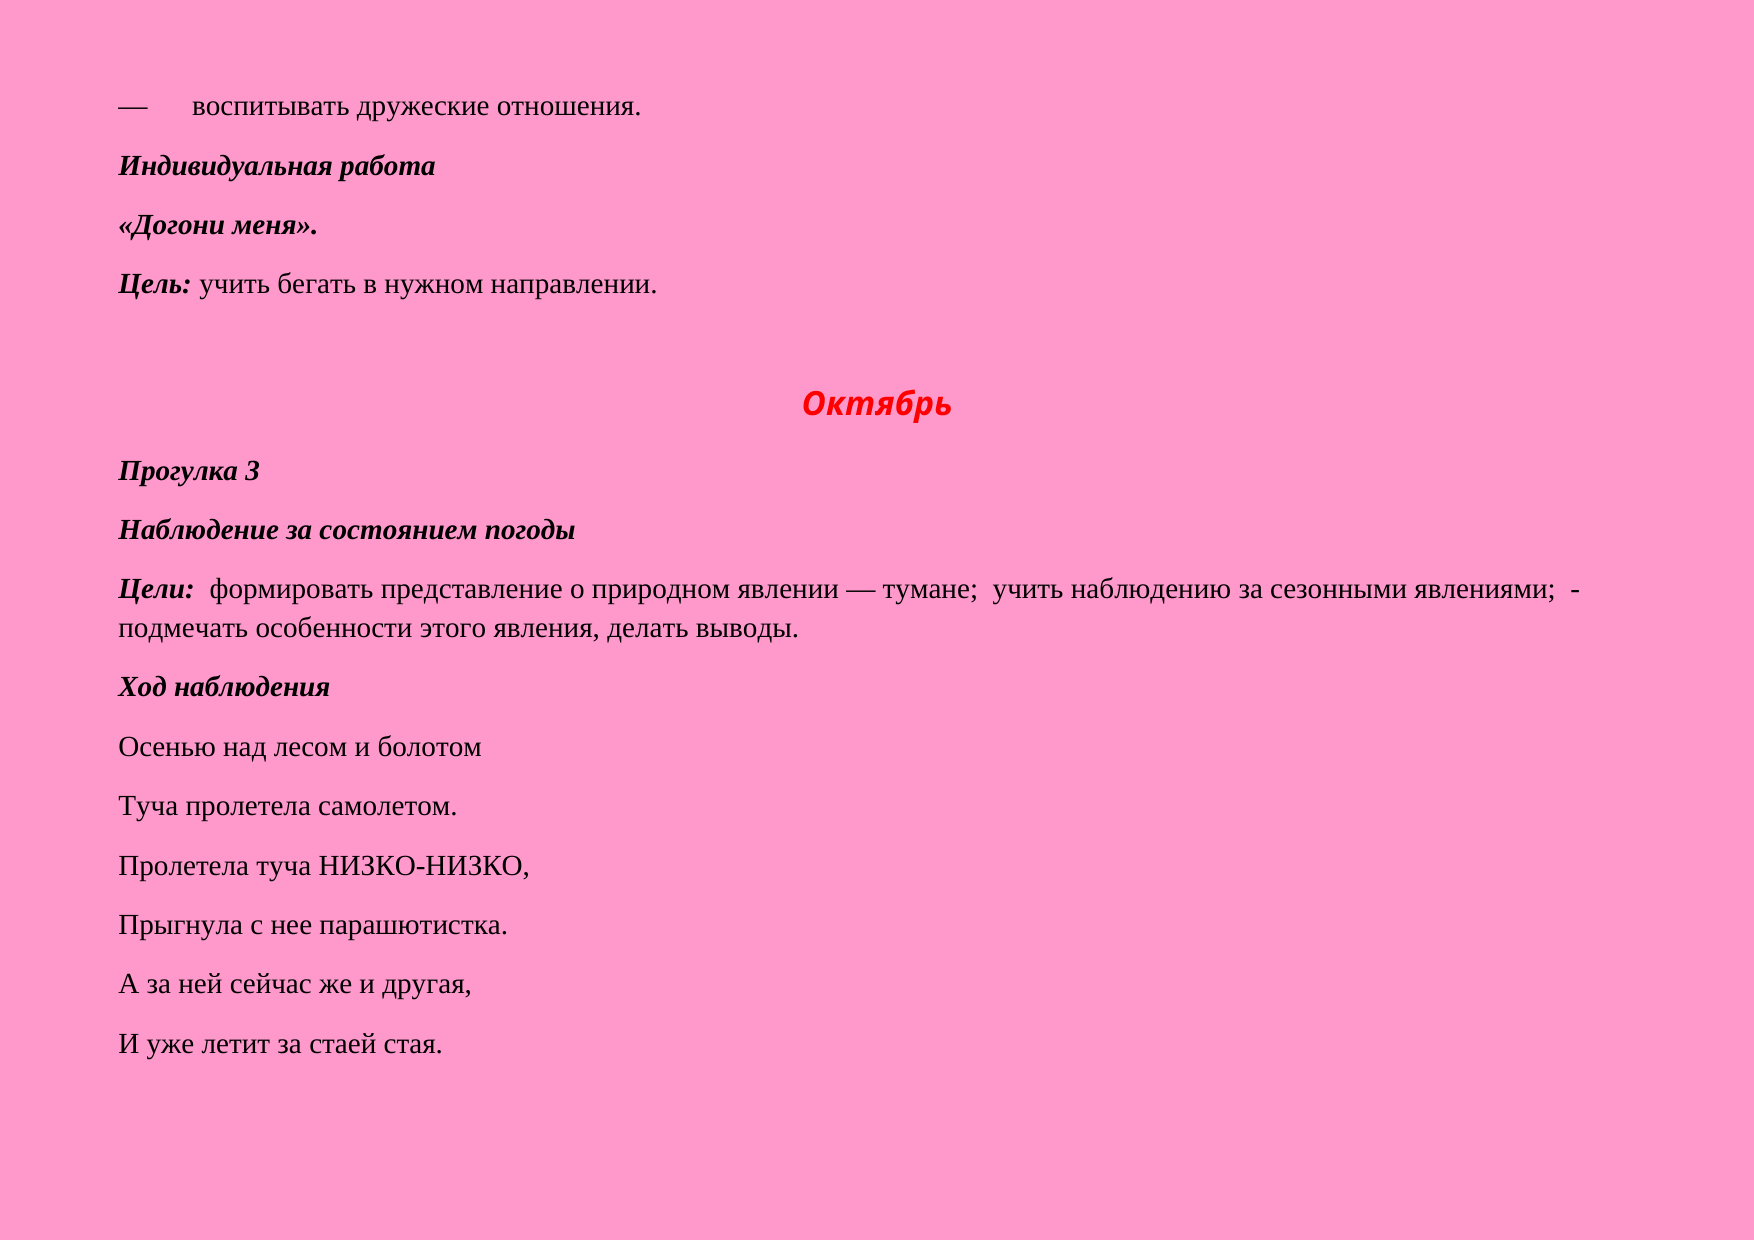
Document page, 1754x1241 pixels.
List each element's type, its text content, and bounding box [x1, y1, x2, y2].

text Цели: формировать представление о природном явлении — тумане; учить наблюдению за сезонными явлениями; - подмечать особенности этого явления, делать выводы. [118, 572, 1636, 644]
text Осенью над лесом и болотом [118, 729, 1636, 762]
text А за ней сейчас же и другая, [118, 966, 1636, 1000]
text Индивидуальная работа [118, 148, 1636, 181]
text Наблюдение за состоянием погоды [118, 512, 1636, 546]
text «Догони меня». [118, 207, 1636, 241]
text Прогулка 3 [118, 453, 1636, 486]
text — воспитывать дружеские отношения. [118, 88, 1636, 122]
text Ход наблюдения [118, 669, 1636, 703]
text Туча пролетела самолетом. [118, 788, 1636, 822]
text Прыгнула с нее парашютистка. [118, 907, 1636, 941]
text Октябрь [118, 380, 1636, 425]
text Цель: учить бегать в нужном направлении. [118, 267, 1636, 300]
text И уже летит за стаей стая. [118, 1026, 1636, 1059]
